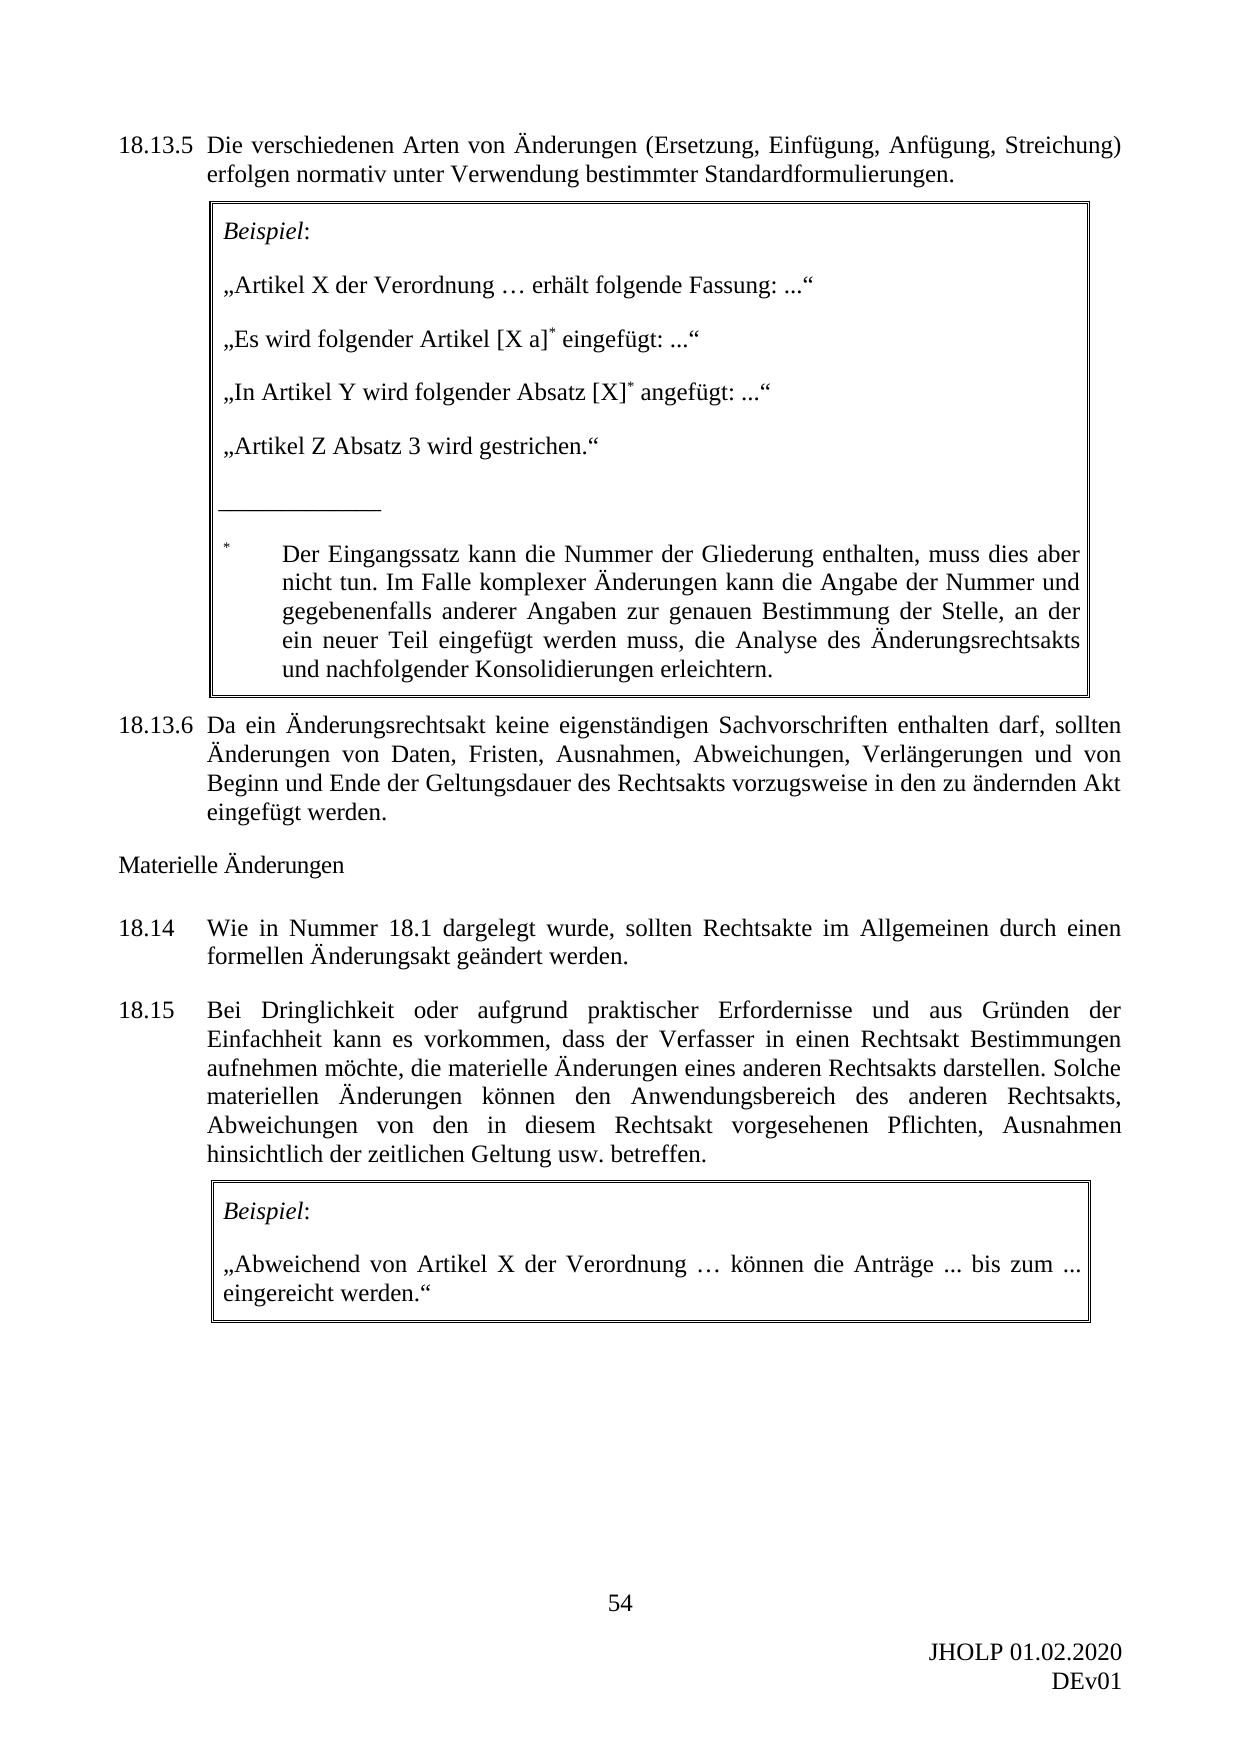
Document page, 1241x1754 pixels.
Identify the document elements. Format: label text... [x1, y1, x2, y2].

text 18.13.5 Die verschiedenen Arten von Änderungen (Ersetzung, Einfügung, Anfügung, Streichung) erfolgen normativ unter Verwendung bestimmter Standardformulierungen. [118, 131, 1122, 188]
text 18.15 Bei Dringlichkeit oder aufgrund praktischer Erfordernisse und aus Gründen der Einfachheit kann es vorkommen, dass der Verfasser in einen Rechtsakt Bestimmungen aufnehmen möchte, die materielle Änderungen eines anderen Rechtsakts darstellen. Solche materiellen Änderungen können den Anwendungsbereich des anderen Rechtsakts, Abweichungen von den in diesem Rechtsakt vorgesehenen Pflichten, Ausnahmen hinsichtlich der zeitlichen Geltung usw. betreffen. [118, 995, 1122, 1168]
text Materielle Änderungen [118, 851, 1122, 879]
text 18.14 Wie in Nummer 18.1 dargelegt wurde, sollten Rechtsakte im Allgemeinen durch einen formellen Änderungsakt geändert werden. [118, 913, 1122, 970]
table_header Beispiel: „Artikel X der Verordnung … erhält folgende Fassung: ...“ „Es wird folgender Artikel [X a]* eingefügt: ...“ „In Artikel Y wird folgender Absatz [X]* angefügt: ...“ „Artikel Z Absatz 3 wird gestrichen.“ _____________ * Der Eingangssatz kann die Nummer der Gliederung enthalten, muss dies aber nicht tun. Im Falle komplexer Änderungen kann die Angabe der Nummer und gegebenenfalls anderer Angaben zur genauen Bestimmung der Stelle, an der ein neuer Teil eingefügt werden muss, die Analyse des Änderungsrechtsakts und nachfolgender Konsolidierungen erleichtern. [213, 204, 1087, 695]
table_header Beispiel: „Abweichend von Artikel X der Verordnung … können die Anträge ... bis zum ... eingereicht werden.“ [214, 1183, 1088, 1319]
text 18.13.6 Da ein Änderungsrechtsakt keine eigenständigen Sachvorschriften enthalten darf, sollten Änderungen von Daten, Fristen, Ausnahmen, Abweichungen, Verlängerungen und von Beginn und Ende der Geltungsdauer des Rechtsakts vorzugsweise in den zu ändernden Akt eingefügt werden. [118, 711, 1122, 826]
